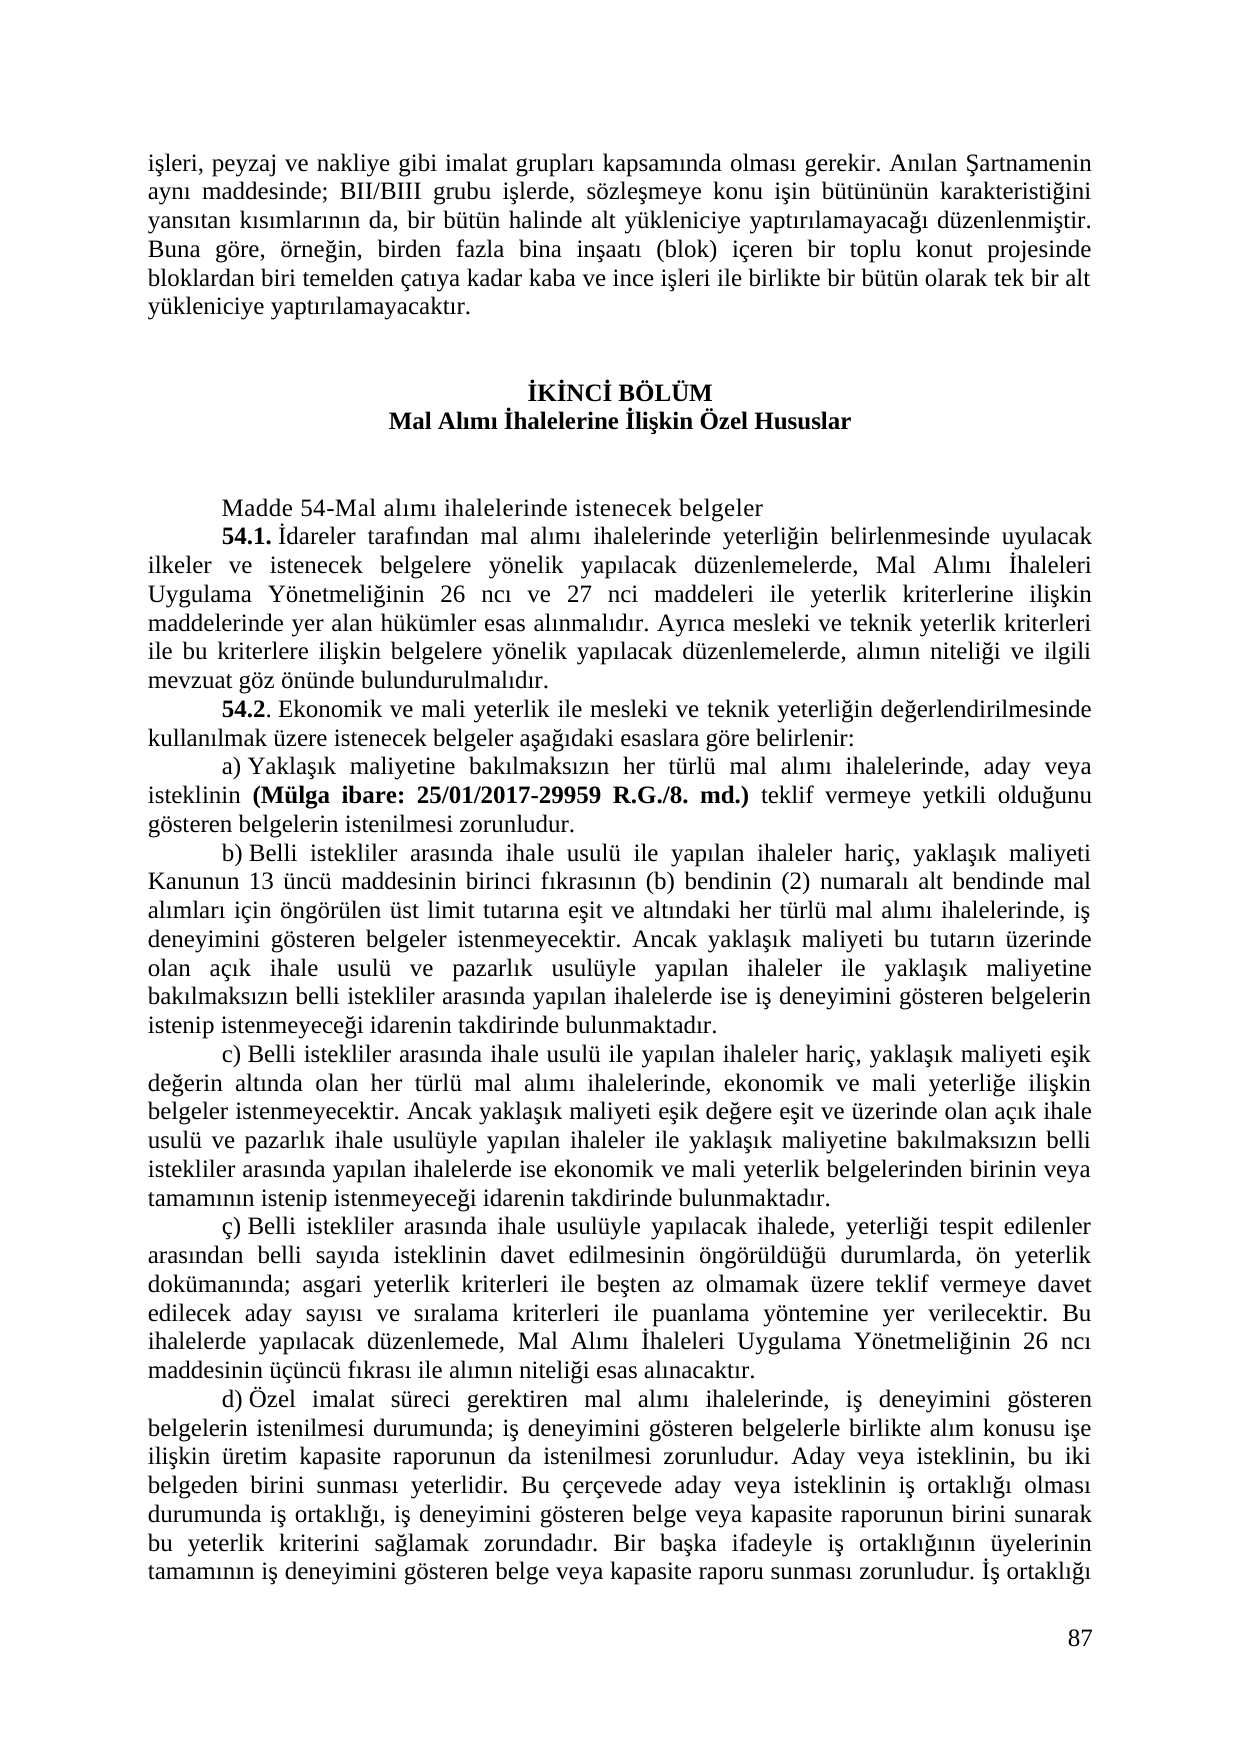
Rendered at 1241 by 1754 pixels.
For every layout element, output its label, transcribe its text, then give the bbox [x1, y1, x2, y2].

text c) Belli istekliler arasında ihale usulü ile yapılan ihaleler hariç, yaklaşık maliyeti eşik değerin altında olan her türlü mal alımı ihalelerinde, ekonomik ve mali yeterliğe ilişkin belgeler istenmeyecektir. Ancak yaklaşık maliyeti eşik değere eşit ve üzerinde olan açık ihale usulü ve pazarlık ihale usulüyle yapılan ihaleler ile yaklaşık maliyetine bakılmaksızın belli istekliler arasında yapılan ihalelerde ise ekonomik ve mali yeterlik belgelerinden birinin veya tamamının istenip istenmeyeceği idarenin takdirinde bulunmaktadır. [148, 1039, 1092, 1211]
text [148, 148, 1092, 320]
text 54.1. İdareler tarafından mal alımı ihalelerinde yeterliğin belirlenmesinde uyulacak ilkeler ve istenecek belgelere yönelik yapılacak düzenlemelerde, Mal Alımı İhaleleri Uygulama Yönetmeliğinin 26 ncı ve 27 nci maddeleri ile yeterlik kriterlerine ilişkin maddelerinde yer alan hükümler esas alınmalıdır. Ayrıca mesleki ve teknik yeterlik kriterleri ile bu kriterlere ilişkin belgelere yönelik yapılacak düzenlemelerde, alımın niteliği ve ilgili mevzuat göz önünde bulundurulmalıdır. [148, 521, 1092, 694]
subtitle İKİNCİ BÖLÜM [148, 378, 1092, 406]
text ç) Belli istekliler arasında ihale usulüyle yapılacak ihalede, yeterliği tespit edilenler arasından belli sayıda isteklinin davet edilmesinin öngörüldüğü durumlarda, ön yeterlik dokümanında; asgari yeterlik kriterleri ile beşten az olmamak üzere teklif vermeye davet edilecek aday sayısı ve sıralama kriterleri ile puanlama yöntemine yer verilecektir. Bu ihalelerde yapılacak düzenlemede, Mal Alımı İhaleleri Uygulama Yönetmeliğinin 26 ncı maddesinin üçüncü fıkrası ile alımın niteliği esas alınacaktır. [148, 1211, 1092, 1384]
text b) Belli istekliler arasında ihale usulü ile yapılan ihaleler hariç, yaklaşık maliyeti Kanunun 13 üncü maddesinin birinci fıkrasının (b) bendinin (2) numaralı alt bendinde mal alımları için öngörülen üst limit tutarına eşit ve altındaki her türlü mal alımı ihalelerinde, iş deneyimini gösteren belgeler istenmeyecektir. Ancak yaklaşık maliyeti bu tutarın üzerinde olan açık ihale usulü ve pazarlık usulüyle yapılan ihaleler ile yaklaşık maliyetine bakılmaksızın belli istekliler arasında yapılan ihalelerde ise iş deneyimini gösteren belgelerin istenip istenmeyeceği idarenin takdirinde bulunmaktadır. [148, 838, 1092, 1039]
text a) Yaklaşık maliyetine bakılmaksızın her türlü mal alımı ihalelerinde, aday veya isteklinin (Mülga ibare: 25/01/2017-29959 R.G./8. md.) teklif vermeye yetkili olduğunu gösteren belgelerin istenilmesi zorunludur. [148, 751, 1092, 838]
subtitle Madde 54-Mal alımı ihalelerinde istenecek belgeler [148, 493, 1092, 521]
subtitle Mal Alımı İhalelerine İlişkin Özel Hususlar [148, 406, 1092, 435]
text 54.2. Ekonomik ve mali yeterlik ile mesleki ve teknik yeterliğin değerlendirilmesinde kullanılmak üzere istenecek belgeler aşağıdaki esaslara göre belirlenir: [148, 694, 1092, 751]
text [148, 1384, 1092, 1585]
